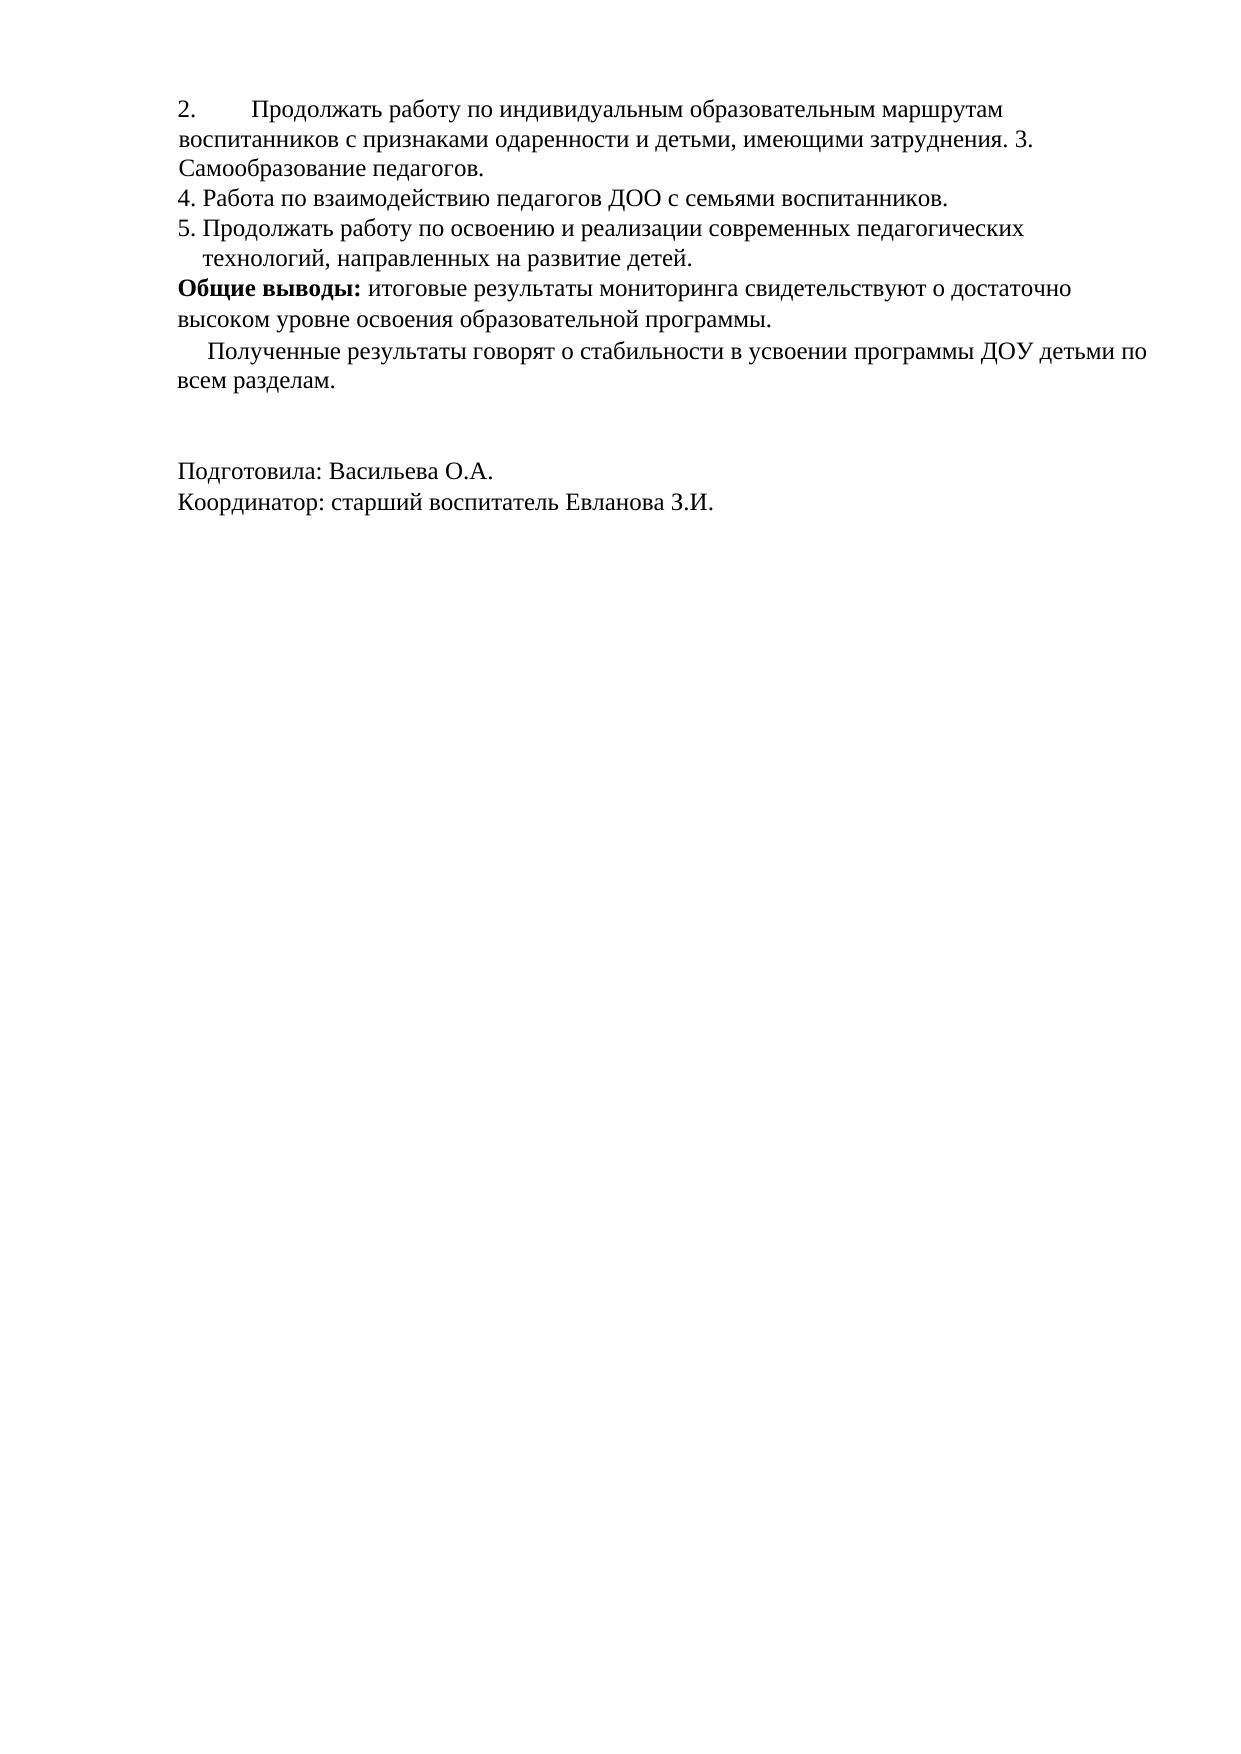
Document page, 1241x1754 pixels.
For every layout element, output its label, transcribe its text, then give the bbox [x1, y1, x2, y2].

list Продолжать работу по индивидуальным образовательным маршрутам воспитанников с признаками одаренности и детьми, имеющими затруднения. 3. Самообразование педагогов. [177, 94, 1151, 182]
list Работа по взаимодействию педагогов ДОО с семьями воспитанников. [177, 183, 1151, 212]
text Общие выводы: итоговые результаты мониторинга свидетельствуют о достаточно высоком уровне освоения образовательной программы. [177, 273, 1152, 332]
list Продолжать работу по освоению и реализации современных педагогических технологий, направленных на развитие детей. [177, 213, 1151, 271]
text Подготовила: Васильева О.А. Координатор: старший воспитатель Евланова З.И. [177, 456, 1152, 516]
text Полученные результаты говорят о стабильности в усвоении программы ДОУ детьми по всем разделам. [176, 336, 1151, 394]
